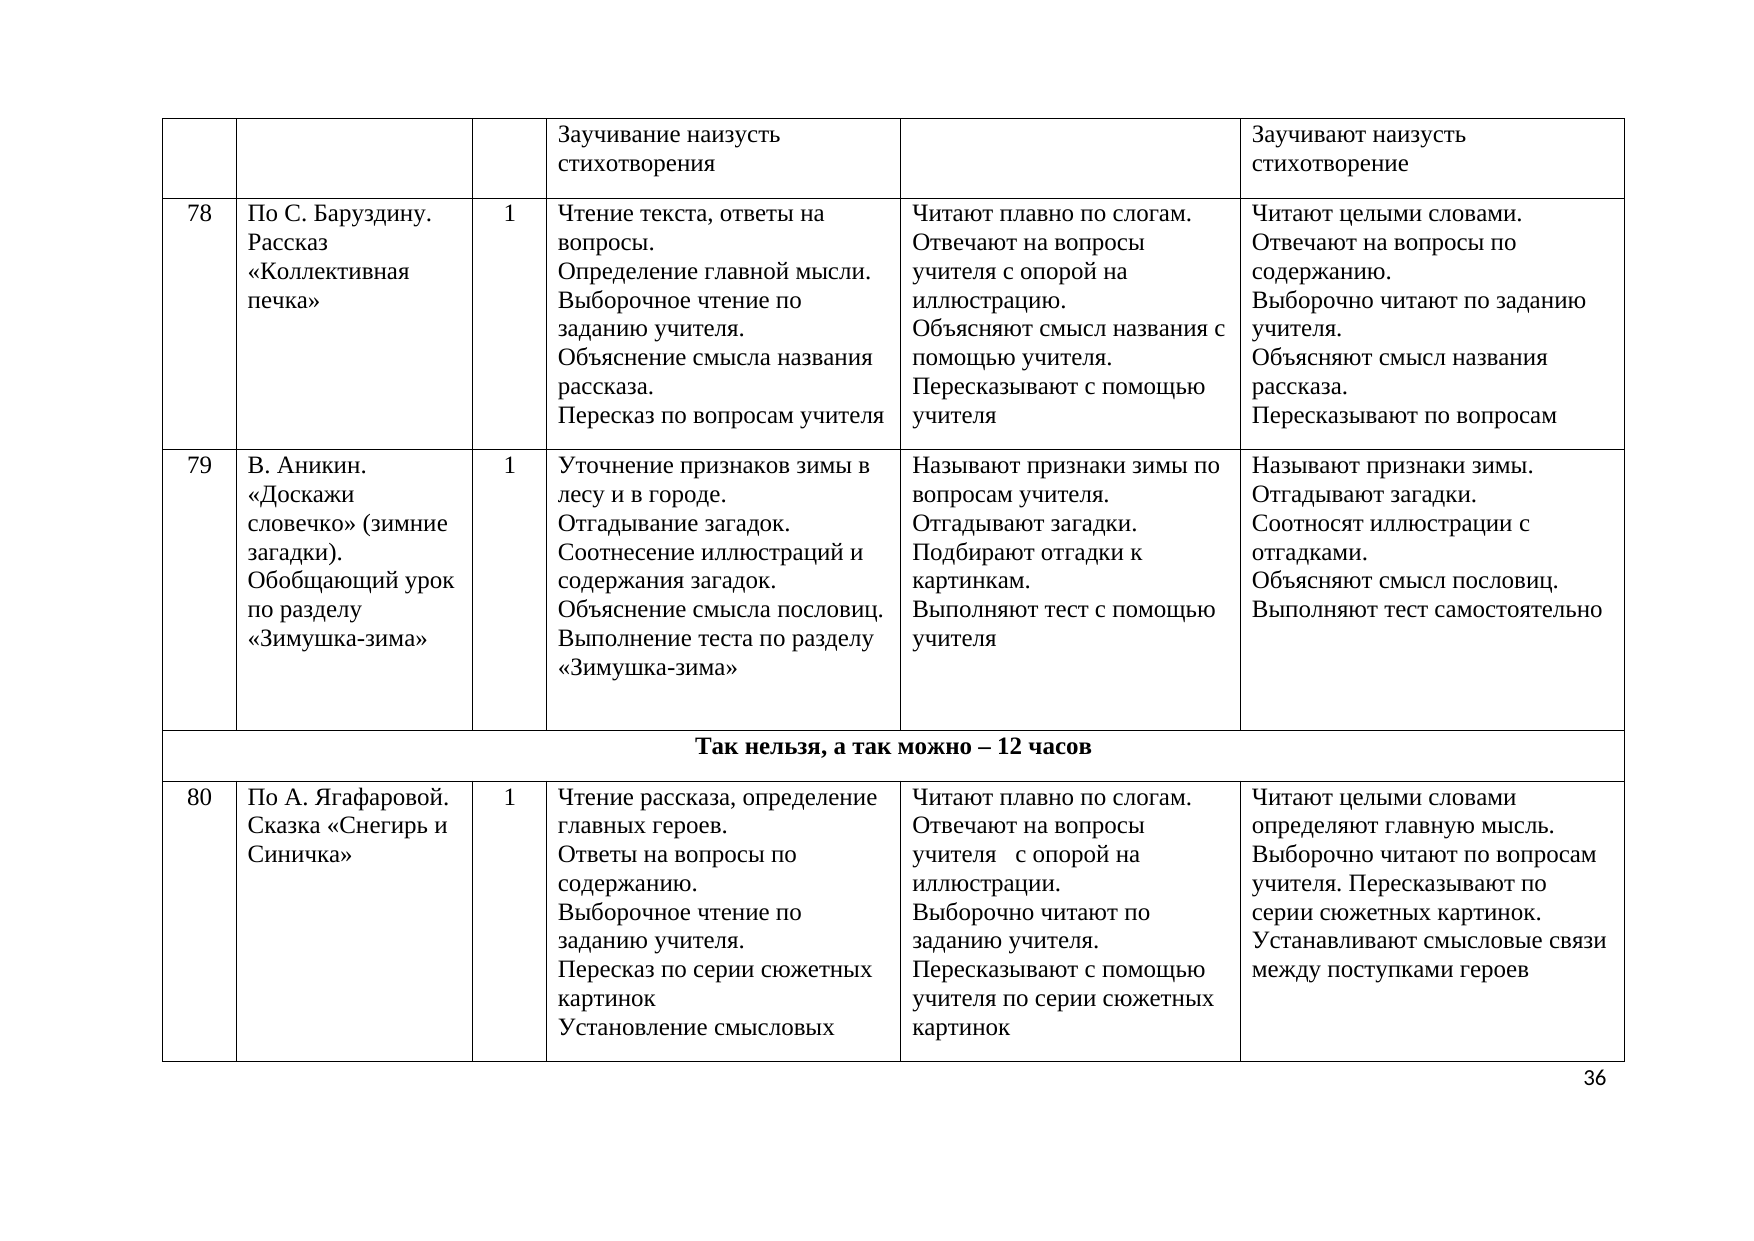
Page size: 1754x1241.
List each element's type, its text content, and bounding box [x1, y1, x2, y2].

table_cell 78 [163, 199, 236, 449]
table_cell Читают плавно по слогам. Отвечают на вопросы учителя с опорой на иллюстрацию. Объясняют смысл названия с помощью учителя. Пересказывают с помощью учителя [901, 199, 1240, 449]
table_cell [237, 782, 472, 1061]
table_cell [547, 782, 900, 1061]
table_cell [547, 119, 900, 197]
table_cell 1 [473, 450, 546, 730]
table_cell Так нельзя, а так можно – 12 часов [163, 731, 1624, 781]
table_cell 1 [473, 119, 546, 197]
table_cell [237, 119, 472, 197]
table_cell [1241, 119, 1624, 197]
table_cell В. Аникин. «Доскажи словечко» (зимние загадки). Обобщающий урок по разделу «Зимушка-зима» [237, 450, 472, 730]
table_cell Называют признаки зимы. Отгадывают загадки. Соотносят иллюстрации с отгадками. Объясняют смысл пословиц. Выполняют тест самостоятельно [1241, 450, 1624, 730]
table_cell 77 [163, 119, 236, 197]
table_cell 1 [473, 199, 546, 449]
table_cell Называют признаки зимы по вопросам учителя. Отгадывают загадки. Подбирают отгадки к картинкам. Выполняют тест с помощью учителя [901, 450, 1240, 730]
table_cell 80 [163, 782, 236, 1061]
table_cell Чтение текста, ответы на вопросы. Определение главной мысли. Выборочное чтение по заданию учителя. Объяснение смысла названия рассказа. Пересказ по вопросам учителя [547, 199, 900, 449]
table_cell 79 [163, 450, 236, 730]
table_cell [901, 119, 1240, 197]
table_cell Уточнение признаков зимы в лесу и в городе. Отгадывание загадок. Соотнесение иллюстраций и содержания загадок. Объяснение смысла пословиц. Выполнение теста по разделу «Зимушка-зима» [547, 450, 900, 730]
table_cell По С. Баруздину. Рассказ «Коллективная печка» [237, 199, 472, 449]
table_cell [901, 782, 1240, 1061]
table_cell 1 [473, 782, 546, 1061]
table_cell Читают целыми словами. Отвечают на вопросы по содержанию. Выборочно читают по заданию учителя. Объясняют смысл названия рассказа. Пересказывают по вопросам [1241, 199, 1624, 449]
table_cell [1241, 782, 1624, 1061]
